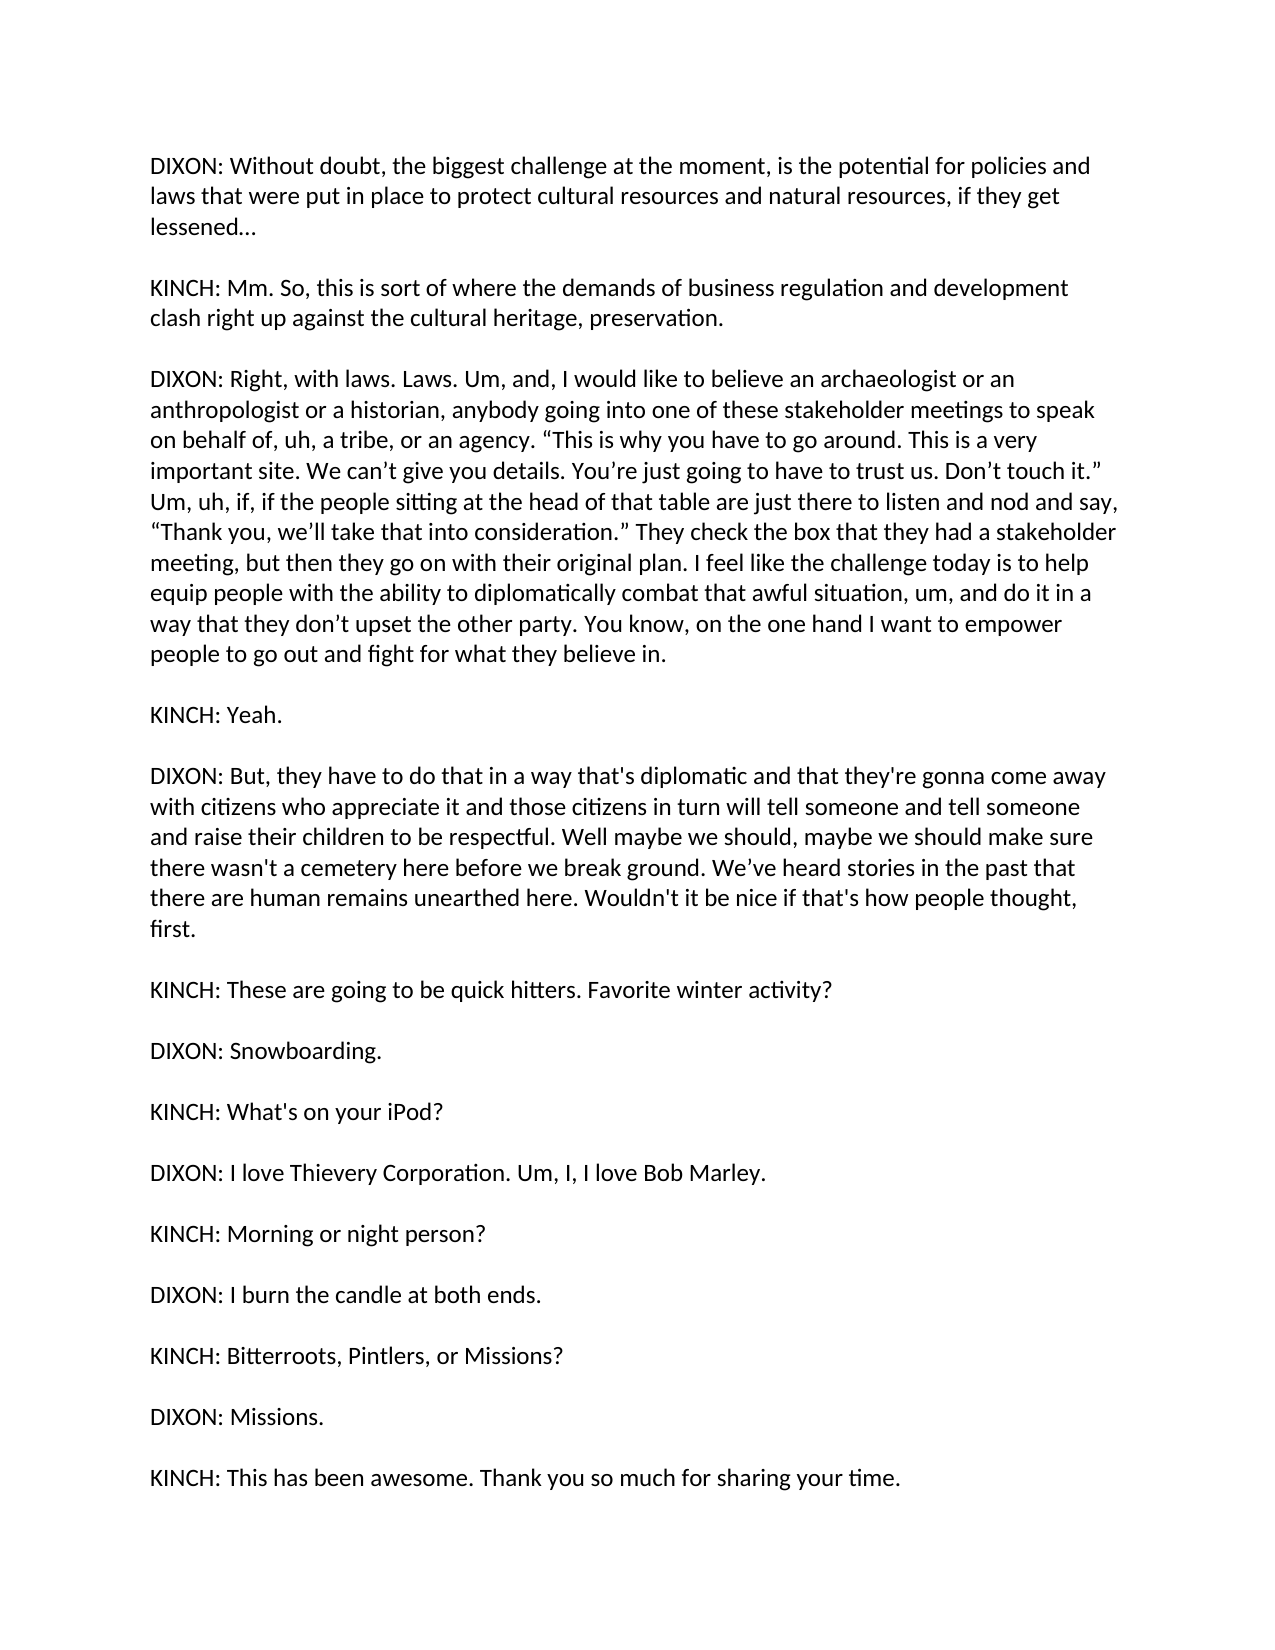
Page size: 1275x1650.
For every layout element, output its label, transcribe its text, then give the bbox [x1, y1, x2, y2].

text DIXON: Right, with laws. Laws. Um, and, I would like to believe an archaeologist or an anthropologist or a historian, anybody going into one of these stakeholder meetings to speak on behalf of, uh, a tribe, or an agency. “This is why you have to go around. This is a very important site. We can’t give you details. You’re just going to have to trust us. Don’t touch it.” Um, uh, if, if the people sitting at the head of that table are just there to listen and nod and say, “Thank you, we’ll take that into consideration.” They check the box that they had a stakeholder meeting, but then they go on with their original plan. I feel like the challenge today is to help equip people with the ability to diplomatically combat that awful situation, um, and do it in a way that they don’t upset the other party. You know, on the one hand I want to empower people to go out and fight for what they believe in. [150, 364, 1125, 669]
text KINCH: Yeah. [150, 699, 1125, 730]
text DIXON: Snowboarding. [150, 1035, 1125, 1066]
text DIXON: Missions. [150, 1401, 1125, 1432]
text KINCH: These are going to be quick hitters. Favorite winter activity? [150, 974, 1125, 1004]
text DIXON: I love Thievery Corporation. Um, I, I love Bob Marley. [150, 1157, 1125, 1188]
text KINCH: Mm. So, this is sort of where the demands of business regulation and development clash right up against the cultural heritage, preservation. [150, 272, 1125, 333]
text DIXON: I burn the candle at both ends. [150, 1279, 1125, 1310]
text DIXON: But, they have to do that in a way that's diplomatic and that they're gonna come away with citizens who appreciate it and those citizens in turn will tell someone and tell someone and raise their children to be respectful. Well maybe we should, maybe we should make sure there wasn't a cemetery here before we break ground. We’ve heard stories in the past that there are human remains unearthed here. Wouldn't it be nice if that's how people thought, first. [150, 760, 1125, 943]
text KINCH: Morning or night person? [150, 1218, 1125, 1249]
text KINCH: What's on your iPod? [150, 1096, 1125, 1127]
text DIXON: Without doubt, the biggest challenge at the moment, is the potential for policies and laws that were put in place to protect cultural resources and natural resources, if they get lessened… [150, 150, 1125, 242]
text KINCH: This has been awesome. Thank you so much for sharing your time. [150, 1462, 1125, 1493]
text KINCH: Bitterroots, Pintlers, or Missions? [150, 1340, 1125, 1371]
